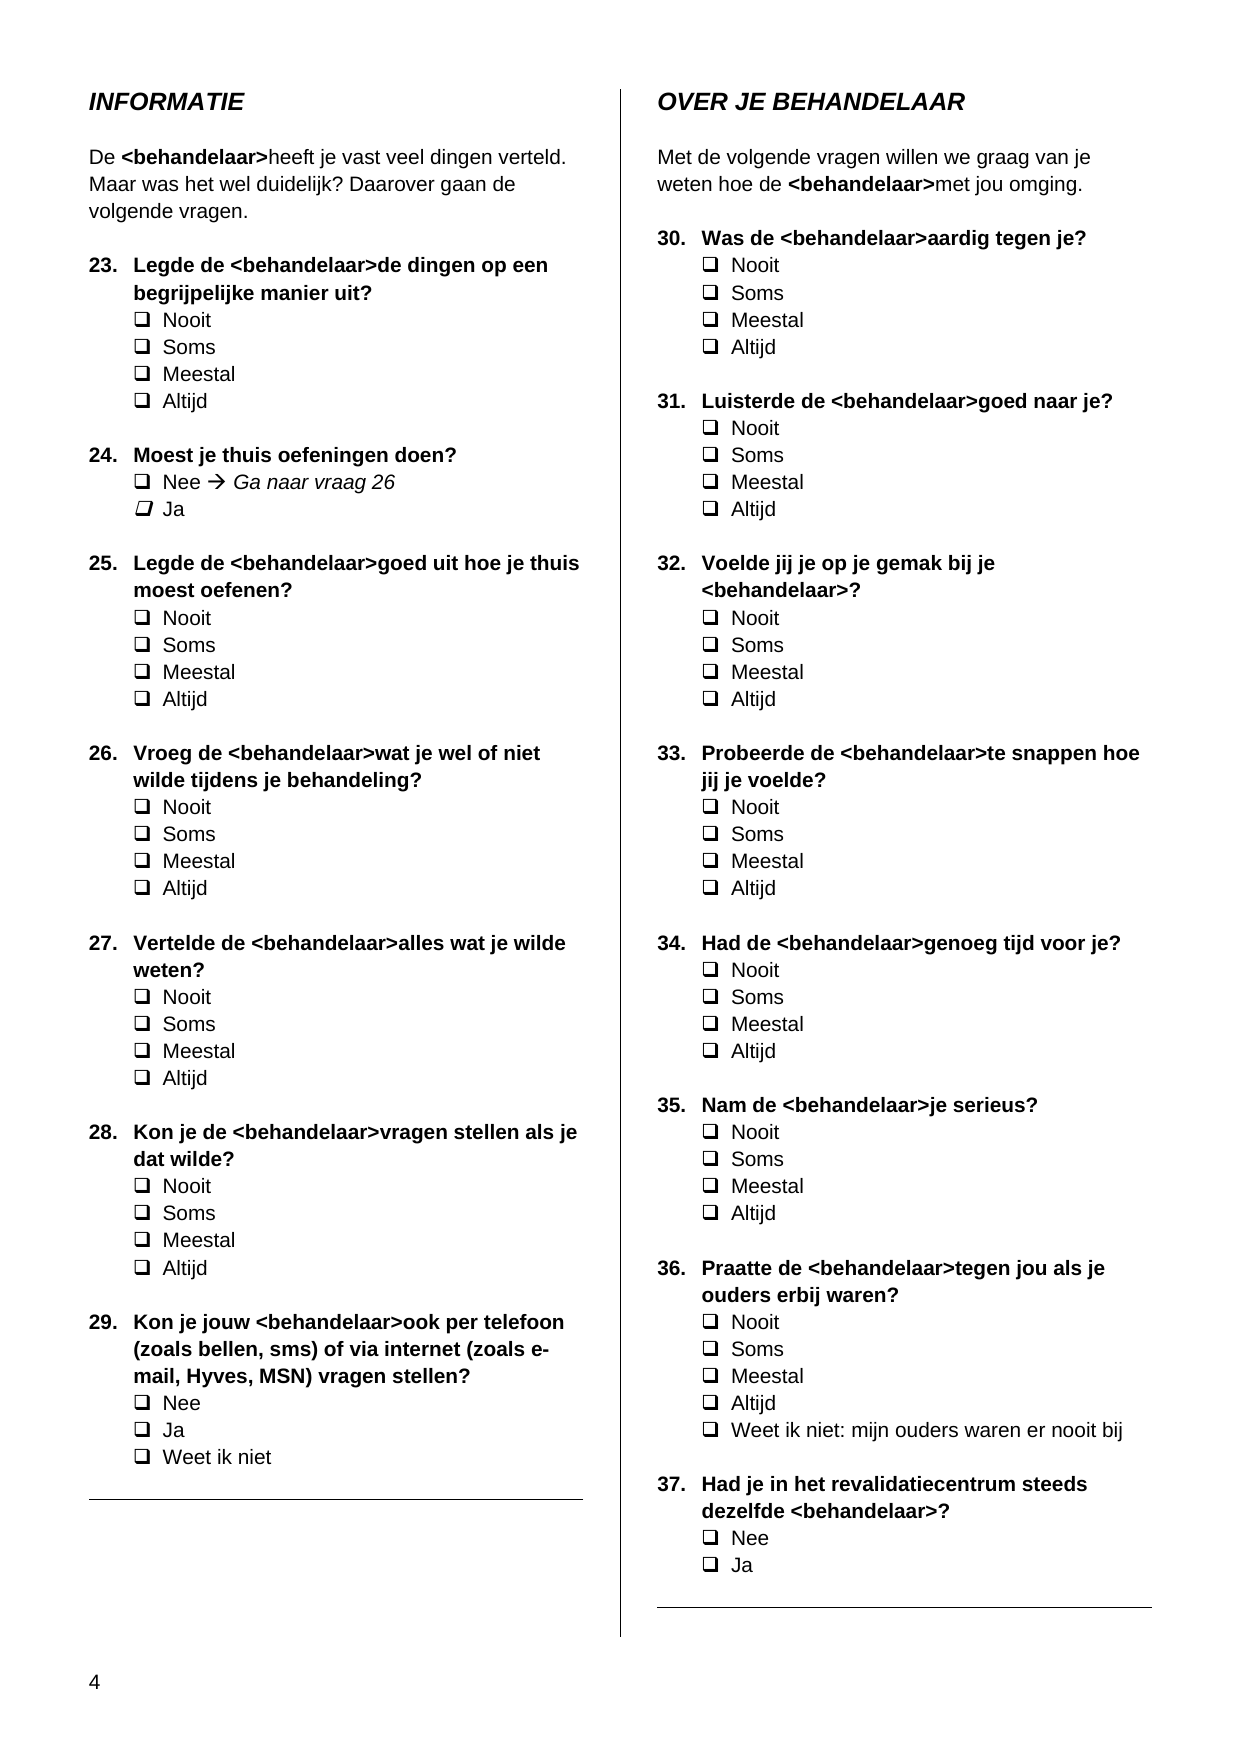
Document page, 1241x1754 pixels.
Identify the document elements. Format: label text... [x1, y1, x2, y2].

list Nooit [133, 305, 583, 332]
text 36. Praatte de <behandelaar>tegen jou als je ouders erbij waren? [657, 1253, 1152, 1307]
list Altijd [701, 1199, 1152, 1226]
list Meestal [133, 847, 583, 874]
list Meestal [701, 847, 1152, 874]
list Ja [133, 495, 583, 522]
list Meestal [701, 657, 1152, 684]
list Meestal [701, 1362, 1152, 1389]
list Nee [701, 1524, 1152, 1551]
list Soms [133, 1009, 583, 1037]
list Ja [133, 1416, 583, 1443]
text De <behandelaar>heeft je vast veel dingen verteld. Maar was het wel duidelijk? Daarover gaan de volgende vragen. [89, 143, 583, 224]
list Altijd [701, 684, 1152, 712]
text 26. Vroeg de <behandelaar>wat je wel of niet wilde tijdens je behandeling? [89, 739, 583, 793]
list Soms [701, 820, 1152, 847]
list Soms [133, 820, 583, 847]
list Meestal [701, 1172, 1152, 1199]
list Nooit [701, 793, 1152, 820]
text 25. Legde de <behandelaar>goed uit hoe je thuis moest oefenen? [89, 549, 583, 603]
text 28. Kon je de <behandelaar>vragen stellen als je dat wilde? [89, 1118, 583, 1172]
list Nooit [701, 1118, 1152, 1145]
text 37. Had je in het revalidatiecentrum steeds dezelfde <behandelaar>? [657, 1470, 1152, 1524]
list Nooit [701, 414, 1152, 441]
list Nooit [133, 793, 583, 820]
list Meestal [701, 1009, 1152, 1037]
list Altijd [701, 495, 1152, 522]
list Altijd [133, 874, 583, 901]
list Soms [701, 278, 1152, 305]
list Nee Ga naar vraag 26 [133, 468, 583, 495]
list Meestal [133, 1037, 583, 1064]
list Soms [701, 1334, 1152, 1362]
list Soms [133, 332, 583, 359]
list Meestal [133, 1226, 583, 1253]
list Nooit [701, 955, 1152, 982]
list Ja [701, 1551, 1152, 1578]
list Meestal [701, 305, 1152, 332]
text 29. Kon je jouw <behandelaar>ook per telefoon (zoals bellen, sms) of via internet (zoals e-mail, Hyves, MSN) vragen stellen? [89, 1307, 583, 1389]
list Meestal [701, 468, 1152, 495]
list Nooit [701, 1307, 1152, 1334]
list Soms [701, 630, 1152, 657]
text Met de volgende vragen willen we graag van je weten hoe de <behandelaar>met jou omging. [657, 143, 1152, 197]
list Altijd [701, 1389, 1152, 1416]
list Nooit [133, 982, 583, 1009]
list Soms [701, 1145, 1152, 1172]
list Altijd [133, 387, 583, 414]
list Soms [701, 441, 1152, 468]
list Soms [133, 630, 583, 657]
list Nooit [133, 1172, 583, 1199]
list Altijd [701, 332, 1152, 359]
text INFORMATIE [89, 89, 583, 116]
list Nooit [701, 603, 1152, 630]
list Weet ik niet [133, 1443, 583, 1470]
list Nee [133, 1389, 583, 1416]
text 24. Moest je thuis oefeningen doen? [89, 441, 583, 468]
list Altijd [133, 684, 583, 712]
text 34. Had de <behandelaar>genoeg tijd voor je? [657, 928, 1152, 955]
text 33. Probeerde de <behandelaar>te snappen hoe jij je voelde? [657, 739, 1152, 793]
list Altijd [701, 1037, 1152, 1064]
list Meestal [133, 359, 583, 387]
text 27. Vertelde de <behandelaar>alles wat je wilde weten? [89, 928, 583, 982]
text 32. Voelde jij je op je gemak bij je <behandelaar>? [657, 549, 1152, 603]
list Nooit [701, 251, 1152, 278]
list Altijd [701, 874, 1152, 901]
list Soms [701, 982, 1152, 1009]
list Altijd [133, 1064, 583, 1091]
text 35. Nam de <behandelaar>je serieus? [657, 1091, 1152, 1118]
list Nooit [133, 603, 583, 630]
list Weet ik niet: mijn ouders waren er nooit bij [701, 1416, 1152, 1443]
text 23. Legde de <behandelaar>de dingen op een begrijpelijke manier uit? [89, 251, 583, 305]
text 31. Luisterde de <behandelaar>goed naar je? [657, 387, 1152, 414]
text OVER JE BEHANDELAAR [657, 89, 1152, 116]
list Meestal [133, 657, 583, 684]
list Soms [133, 1199, 583, 1226]
list Altijd [133, 1253, 583, 1280]
text 30. Was de <behandelaar>aardig tegen je? [657, 224, 1152, 251]
